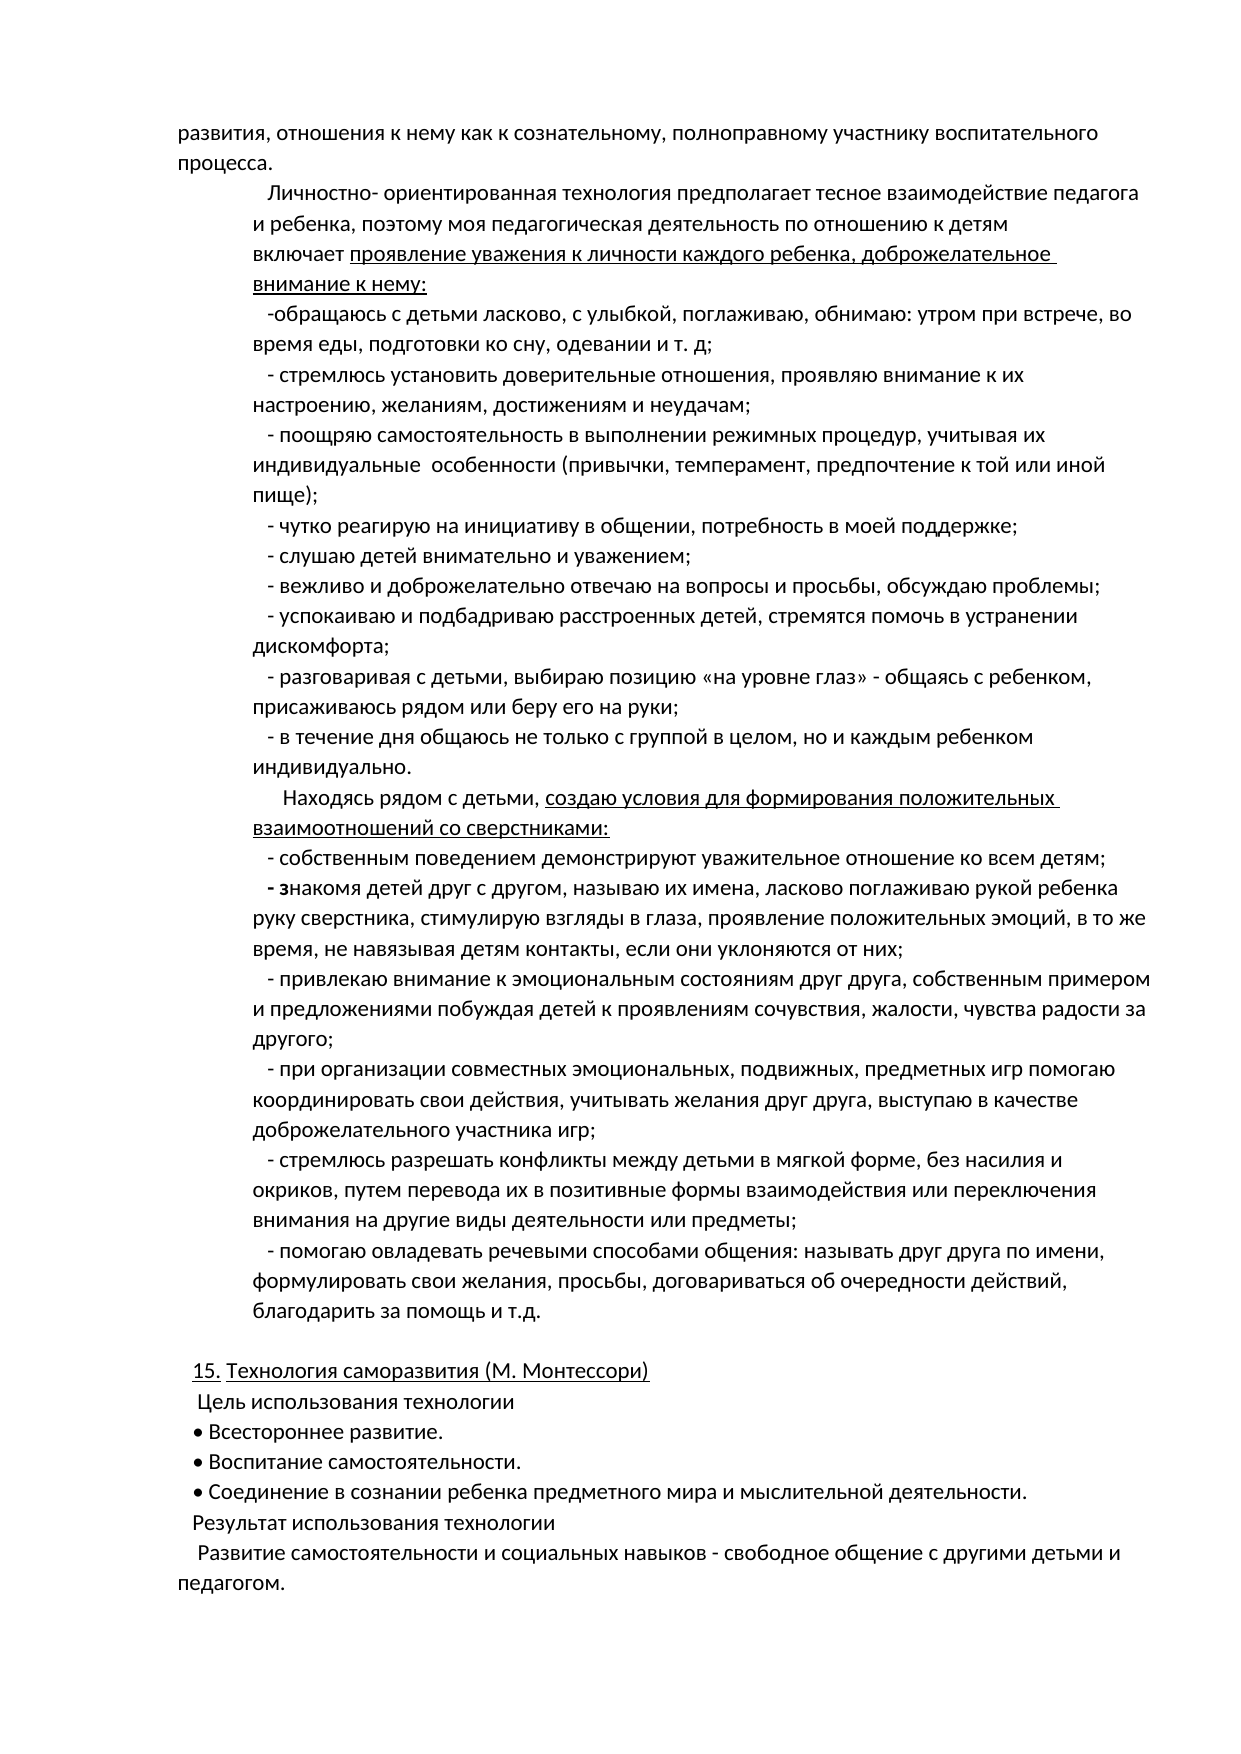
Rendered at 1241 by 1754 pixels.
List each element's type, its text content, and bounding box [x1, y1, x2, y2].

list - вежливо и доброжелательно отвечаю на вопросы и просьбы, обсуждаю проблемы; [252, 571, 1152, 599]
list • Всестороннее развитие. [177, 1417, 1152, 1445]
list - слушаю детей внимательно и уважением; [252, 541, 1152, 569]
list Цель использования технологии [177, 1387, 1152, 1415]
list - собственным поведением демонстрируют уважительное отношение ко всем детям; [252, 843, 1152, 871]
list Находясь рядом с детьми, создаю условия для формирования положительных взаимоотношений со сверстниками: [252, 783, 1152, 841]
list - привлекаю внимание к эмоциональным состояниям друг друга, собственным примером и предложениями побуждая детей к проявлениям сочувствия, жалости, чувства радости за другого; [252, 964, 1152, 1052]
list 15. Технология саморазвития (М. Монтессори) [177, 1357, 1152, 1385]
list • Соединение в сознании ребенка предметного мира и мыслительной деятельности. [177, 1477, 1152, 1506]
list - помогаю овладевать речевыми способами общения: называть друг друга по имени, формулировать свои желания, просьбы, договариваться об очередности действий, благодарить за помощь и т.д. [252, 1236, 1152, 1324]
list - при организации совместных эмоциональных, подвижных, предметных игр помогаю координировать свои действия, учитывать желания друг друга, выступаю в качестве доброжелательного участника игр; [252, 1054, 1152, 1143]
list • Воспитание самостоятельности. [177, 1447, 1152, 1475]
list Личностно- ориентированная технология предполагает тесное взаимодействие педагога и ребенка, поэтому моя педагогическая деятельность по отношению к детям включает проявление уважения к личности каждого ребенка, доброжелательное внимание к нему: [252, 178, 1152, 297]
list - поощряю самостоятельность в выполнении режимных процедур, учитывая их индивидуальные особенности (привычки, темперамент, предпочтение к той или иной пище); [252, 420, 1152, 509]
list Результат использования технологии [177, 1508, 1152, 1536]
list Развитие самостоятельности и социальных навыков - свободное общение с другими детьми и педагогом. [177, 1538, 1152, 1596]
list - знакомя детей друг с другом, называю их имена, ласково поглаживаю рукой ребенка руку сверстника, стимулирую взгляды в глаза, проявление положительных эмоций, в то же время, не навязывая детям контакты, если они уклоняются от них; [252, 873, 1152, 962]
list - чутко реагирую на инициативу в общении, потребность в моей поддержке; [252, 511, 1152, 539]
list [177, 118, 1152, 176]
list - разговаривая с детьми, выбираю позицию «на уровне глаз» - общаясь с ребенком, присаживаюсь рядом или беру его на руки; [252, 662, 1152, 720]
list -обращаюсь с детьми ласково, с улыбкой, поглаживаю, обнимаю: утром при встрече, во время еды, подготовки ко сну, одевании и т. д; [252, 299, 1152, 358]
list - стремлюсь разрешать конфликты между детьми в мягкой форме, без насилия и окриков, путем перевода их в позитивные формы взаимодействия или переключения внимания на другие виды деятельности или предметы; [252, 1145, 1152, 1234]
list - в течение дня общаюсь не только с группой в целом, но и каждым ребенком индивидуально. [252, 722, 1152, 781]
list - успокаиваю и подбадриваю расстроенных детей, стремятся помочь в устранении дискомфорта; [252, 601, 1152, 660]
list - стремлюсь установить доверительные отношения, проявляю внимание к их настроению, желаниям, достижениям и неудачам; [252, 360, 1152, 418]
